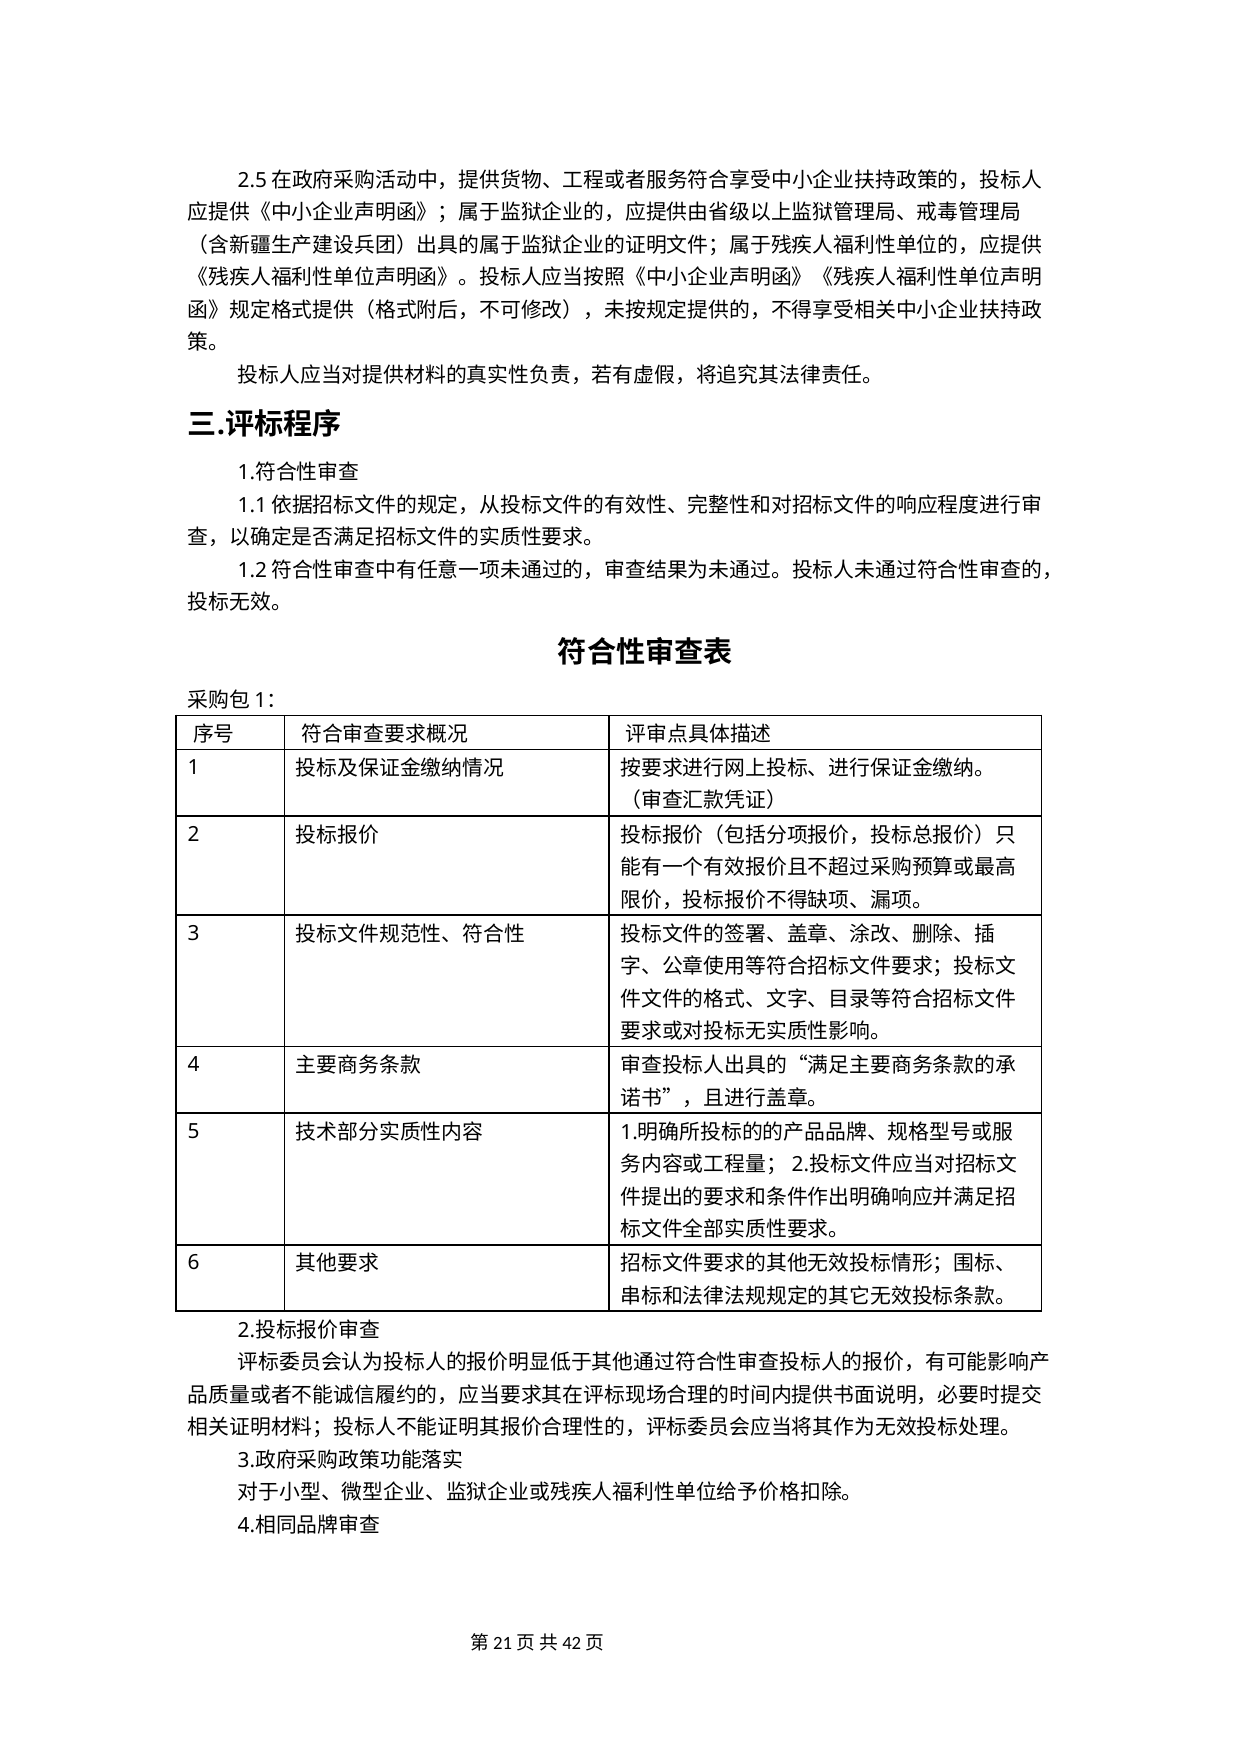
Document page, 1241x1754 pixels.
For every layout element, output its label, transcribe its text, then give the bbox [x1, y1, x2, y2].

text 采购包1： [187, 682, 1053, 714]
table_cell 投标及保证金缴纳情况 [285, 750, 608, 815]
table_cell 投标文件规范性、符合性 [285, 916, 608, 1046]
text 评标委员会认为投标人的报价明显低于其他通过符合性审查投标人的报价，有可能影响产品质量或者不能诚信履约的，应当要求其在评标现场合理的时间内提供书面说明，必要时提交相关证明材料；投标人不能证明其报价合理性的，评标委员会应当将其作为无效投标处理。 [187, 1344, 1053, 1442]
table_cell 招标文件要求的其他无效投标情形；围标、串标和法律法规规定的其它无效投标条款。 [610, 1246, 1041, 1310]
table_cell 主要商务条款 [285, 1047, 608, 1112]
text 4.相同品牌审查 [187, 1507, 1053, 1539]
table_cell 3 [177, 916, 284, 1046]
table_cell 1.明确所投标的的产品品牌、规格型号或服务内容或工程量； 2.投标文件应当对招标文件提出的要求和条件作出明确响应并满足招标文件全部实质性要求。 [610, 1114, 1041, 1244]
text 三.评标程序 [187, 389, 1053, 454]
text 符合性审查表 [187, 617, 1053, 682]
text 对于小型、微型企业、监狱企业或残疾人福利性单位给予价格扣除。 [187, 1474, 1053, 1507]
text 1.1依据招标文件的规定，从投标文件的有效性、完整性和对招标文件的响应程度进行审查，以确定是否满足招标文件的实质性要求。 [187, 487, 1053, 552]
text 3.政府采购政策功能落实 [187, 1442, 1053, 1474]
table_header 符合审查要求概况 [285, 716, 608, 748]
table_cell 5 [177, 1114, 284, 1244]
table_cell 审查投标人出具的“满足主要商务条款的承诺书”，且进行盖章。 [610, 1047, 1041, 1112]
text 2.5在政府采购活动中，提供货物、工程或者服务符合享受中小企业扶持政策的，投标人应提供《中小企业声明函》；属于监狱企业的，应提供由省级以上监狱管理局、戒毒管理局（含新疆生产建设兵团）出具的属于监狱企业的证明文件；属于残疾人福利性单位的，应提供《残疾人福利性单位声明函》。投标人应当按照《中小企业声明函》《残疾人福利性单位声明函》规定格式提供（格式附后，不可修改），未按规定提供的，不得享受相关中小企业扶持政策。 [187, 162, 1053, 357]
table_header 评审点具体描述 [610, 716, 1041, 748]
table_cell 投标报价 [285, 817, 608, 914]
table_cell 技术部分实质性内容 [285, 1114, 608, 1244]
table_cell 其他要求 [285, 1246, 608, 1310]
table_cell 1 [177, 750, 284, 815]
text 1.2符合性审查中有任意一项未通过的，审查结果为未通过。投标人未通过符合性审查的，投标无效。 [187, 552, 1053, 617]
table_cell 2 [177, 817, 284, 914]
text 投标人应当对提供材料的真实性负责，若有虚假，将追究其法律责任。 [187, 357, 1053, 389]
table_cell 6 [177, 1246, 284, 1310]
text 2.投标报价审查 [187, 1312, 1053, 1344]
text 1.符合性审查 [187, 454, 1053, 487]
table_cell 投标报价（包括分项报价，投标总报价）只能有一个有效报价且不超过采购预算或最高限价，投标报价不得缺项、漏项。 [610, 817, 1041, 914]
table_cell 投标文件的签署、盖章、涂改、删除、插字、公章使用等符合招标文件要求；投标文件文件的格式、文字、目录等符合招标文件要求或对投标无实质性影响。 [610, 916, 1041, 1046]
table_cell 4 [177, 1047, 284, 1112]
table_header 序号 [177, 716, 284, 748]
table_cell 按要求进行网上投标、进行保证金缴纳。（审查汇款凭证） [610, 750, 1041, 815]
